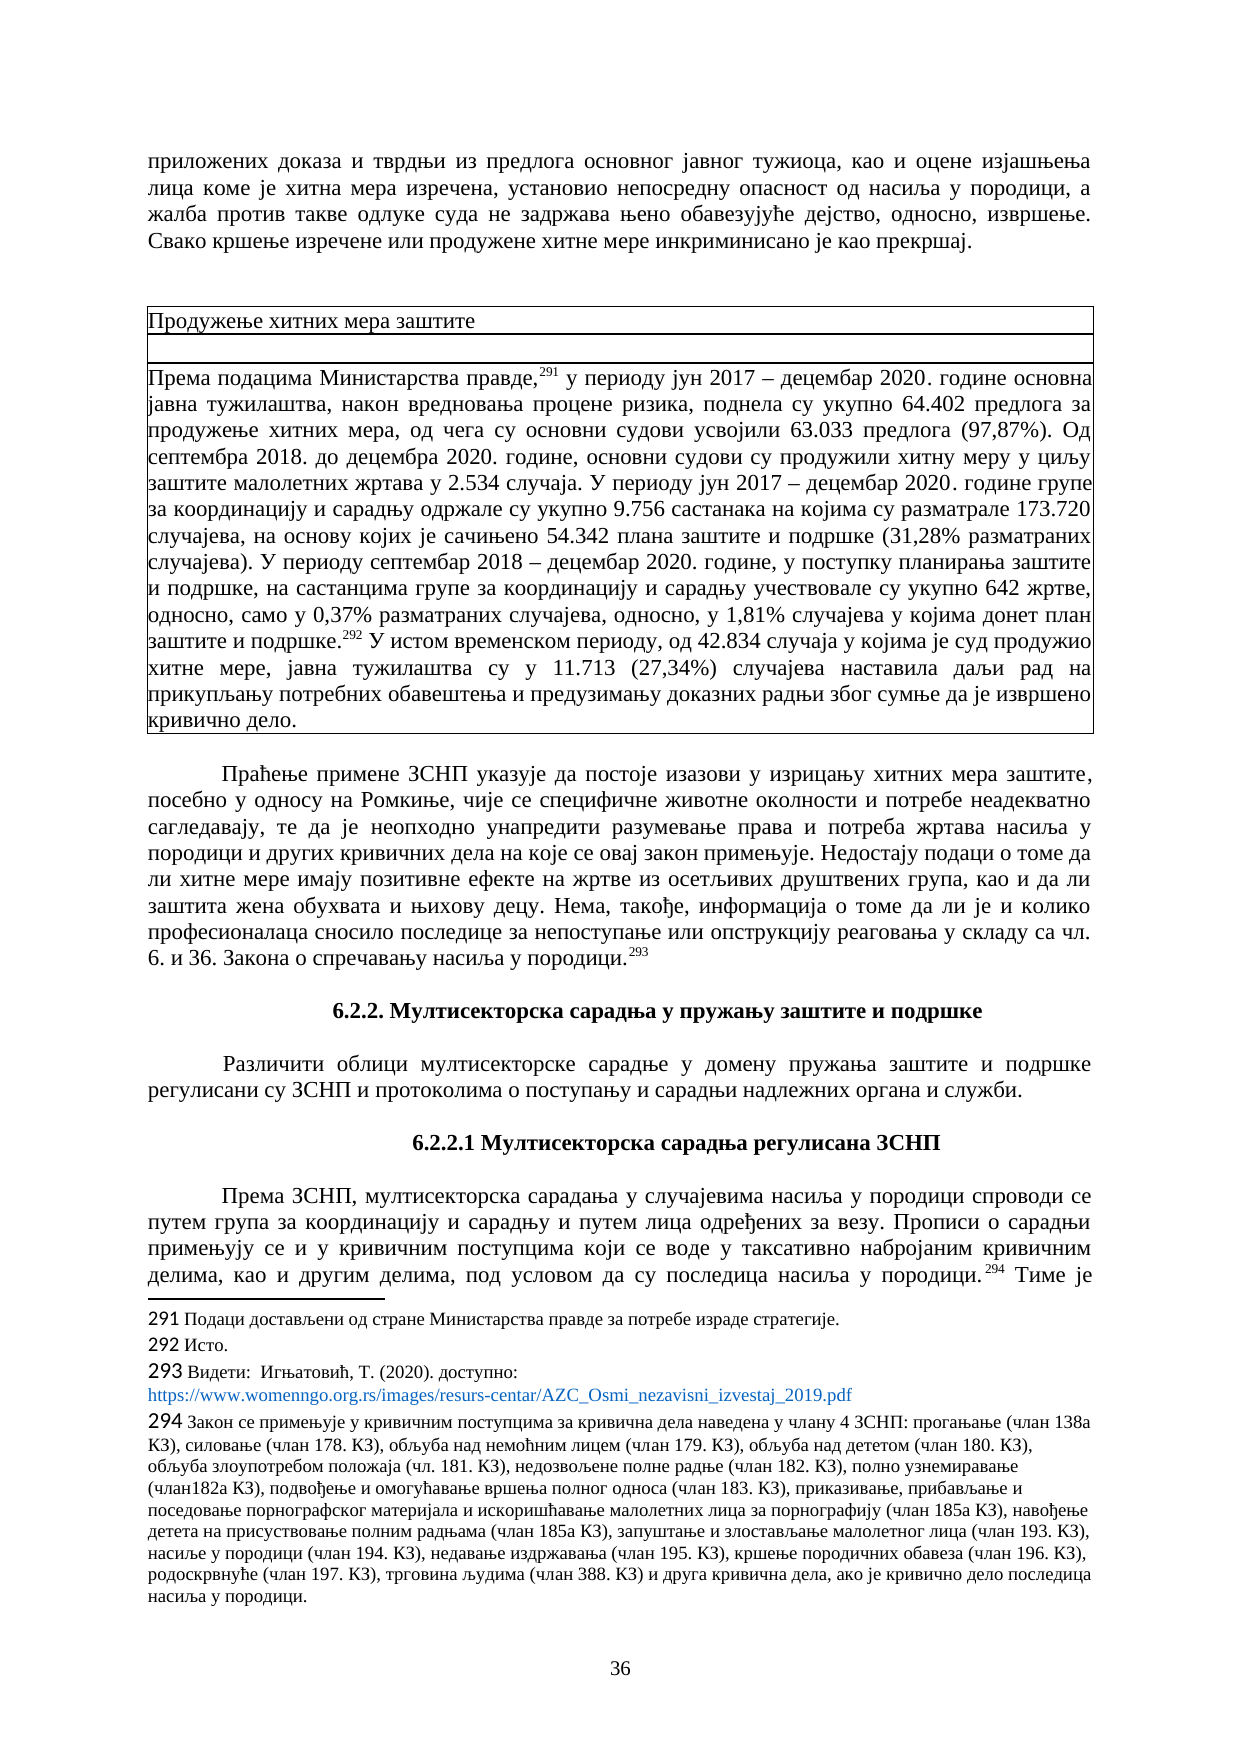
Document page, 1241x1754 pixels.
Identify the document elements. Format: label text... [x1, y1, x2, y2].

text Према подацима Министарства правде, у периоду јун 2017 – децембар 2020. године основна јавна тужилаштва, након вредновања процене ризика, поднела су укупно 64.402 предлога за продужење хитних мера, од чега су основни судови усвојили 63.033 предлога (97,87%). Од септембра 2018. до децембра 2020. године, основни судови су продужили хитну меру у циљу заштите малолетних жртава у 2.534 случаја. У периоду јун 2017 – децембар 2020. године групе за координацију и сарадњу одржале су укупно 9.756 састанака на којима су разматрале 173.720 случајева, на основу којих је сачињено 54.342 плана заштите и подршке (31,28% разматраних случајева). У периоду септембар 2018 – децембар 2020. године, у поступку планирања заштите и подршке, на састанцима групе за координацију и сарадњу учествовале су укупно 642 жртве, односно, само у 0,37% разматраних случајева, односно, у 1,81% случајева у којима донет план заштите и подршке. У истом временском периоду, од 42.834 случаја у којима је суд продужио хитне мере, јавна тужилаштва су у 11.713 (27,34%) случајева наставила даљи рад на прикупљању потребних обавештења и предузимању доказних радњи због сумње да је извршено кривично дело. [148, 364, 1093, 733]
text 6.2.2.1 Мултисекторска сарадња регулисана ЗСНП [260, 1129, 1093, 1155]
text Праћење примене ЗСНП указује да постоје изазови у изрицању хитних мера заштите, посебно у односу на Ромкиње, чије се специфичне животне околности и потребе неадекватно сагледавају, те да је неопходно унапредити разумевање права и потреба жртава насиља у породици и других кривичних дела на које се овај закон примењује. Недостају подаци о томе да ли хитне мере имају позитивне ефекте на жртве из осетљивих друштвених група, као и да ли заштита жена обухвата и њихову децу. Нема, такође, информација о томе да ли је и колико професионалаца сносило последице за непоступање или опструкцију реаговања у складу са чл. 6. и 36. Закона о спречавању насиља у породици. [148, 813, 1093, 971]
text Различити облици мултисекторске сарадње у домену пружања заштите и подршке регулисани су ЗСНП и протоколима о поступању и сарадњи надлежних органа и служби. [148, 1050, 1093, 1103]
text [148, 1182, 1093, 1287]
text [148, 148, 1093, 253]
text Продужење хитних мера заштите [148, 307, 1093, 333]
text 6.2.2. Мултисекторска сарадња у пружању заштите и подршке [223, 997, 1093, 1023]
